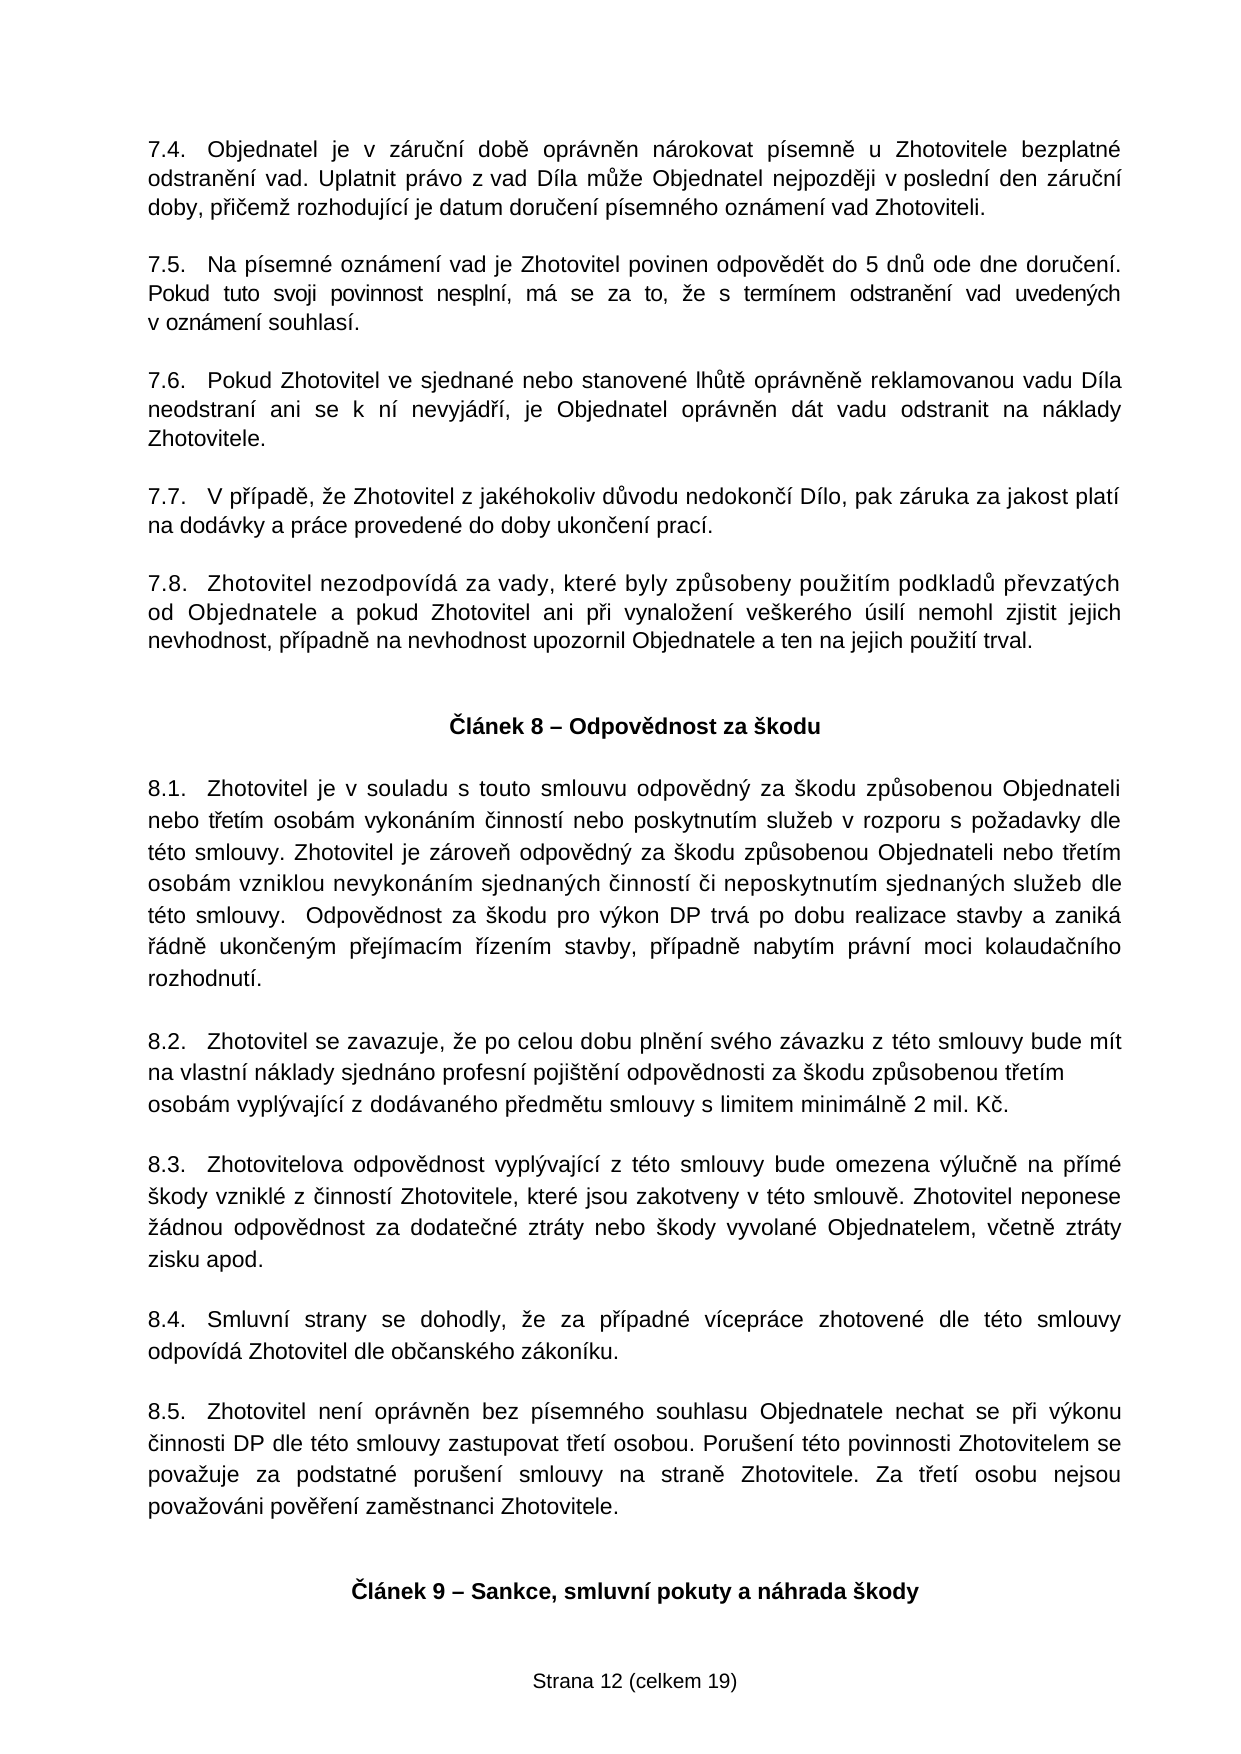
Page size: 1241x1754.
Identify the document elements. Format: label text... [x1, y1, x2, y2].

text Článek 9 – Sankce, smluvní pokuty a náhrada škody [148, 1578, 1122, 1604]
list Na písemné oznámení vad je Zhotovitel povinen odpovědět do 5 dnů ode dne doručení. Pokud tuto svoji povinnost nesplní, má se za to, že s termínem odstranění vad uvedených v oznámení souhlasí. [148, 251, 1122, 336]
list Smluvní strany se dohodly, že za případné vícepráce zhotovené dle této smlouvy odpovídá Zhotovitel dle občanského zákoníku. [148, 1306, 1122, 1364]
list Zhotovitelova odpovědnost vyplývající z této smlouvy bude omezena výlučně na přímé škody vzniklé z činností Zhotovitele, které jsou zakotveny v této smlouvě. Zhotovitel neponese žádnou odpovědnost za dodatečné ztráty nebo škody vyvolané Objednatelem, včetně ztráty zisku apod. [148, 1151, 1122, 1272]
list Zhotovitel nezodpovídá za vady, které byly způsobeny použitím podkladů převzatých od Objednatele a pokud Zhotovitel ani při vynaložení veškerého úsilí nemohl zjistit jejich nevhodnost, případně na nevhodnost upozornil Objednatele a ten na jejich použití trval. [148, 569, 1122, 654]
text Článek 8 – Odpovědnost za škodu [148, 713, 1122, 739]
list Objednatel je v záruční době oprávněn nárokovat písemně u Zhotovitele bezplatné odstranění vad. Uplatnit právo z vad Díla může Objednatel nejpozději v poslední den záruční doby, přičemž rozhodující je datum doručení písemného oznámení vad Zhotoviteli. [148, 136, 1122, 220]
list Zhotovitel se zavazuje, že po celou dobu plnění svého závazku z této smlouvy bude mít na vlastní náklady sjednáno profesní pojištění odpovědnosti za škodu způsobenou třetím [148, 1028, 1122, 1086]
list Pokud Zhotovitel ve sjednané nebo stanovené lhůtě oprávněně reklamovanou vadu Díla neodstraní ani se k ní nevyjádří, je Objednatel oprávněn dát vadu odstranit na náklady Zhotovitele. [148, 367, 1122, 452]
list Zhotovitel je v souladu s touto smlouvu odpovědný za škodu způsobenou Objednateli nebo třetím osobám vykonáním činností nebo poskytnutím služeb v rozporu s požadavky dle této smlouvy. Zhotovitel je zároveň odpovědný za škodu způsobenou Objednateli nebo třetím osobám vzniklou nevykonáním sjednaných činností či neposkytnutím sjednaných služeb dle této smlouvy. Odpovědnost za škodu pro výkon DP trvá po dobu realizace stavby a zaniká řádně ukončeným přejímacím řízením stavby, případně nabytím právní moci kolaudačního rozhodnutí. [148, 775, 1122, 991]
list V případě, že Zhotovitel z jakéhokoliv důvodu nedokončí Dílo, pak záruka za jakost platí na dodávky a práce provedené do doby ukončení prací. [148, 483, 1122, 538]
text osobám vyplývající z dodávaného předmětu smlouvy s limitem minimálně 2 mil. Kč. [148, 1091, 1122, 1117]
list Zhotovitel není oprávněn bez písemného souhlasu Objednatele nechat se při výkonu činnosti DP dle této smlouvy zastupovat třetí osobou. Porušení této povinnosti Zhotovitelem se považuje za podstatné porušení smlouvy na straně Zhotovitele. Za třetí osobu nejsou považováni pověření zaměstnanci Zhotovitele. [148, 1398, 1122, 1519]
